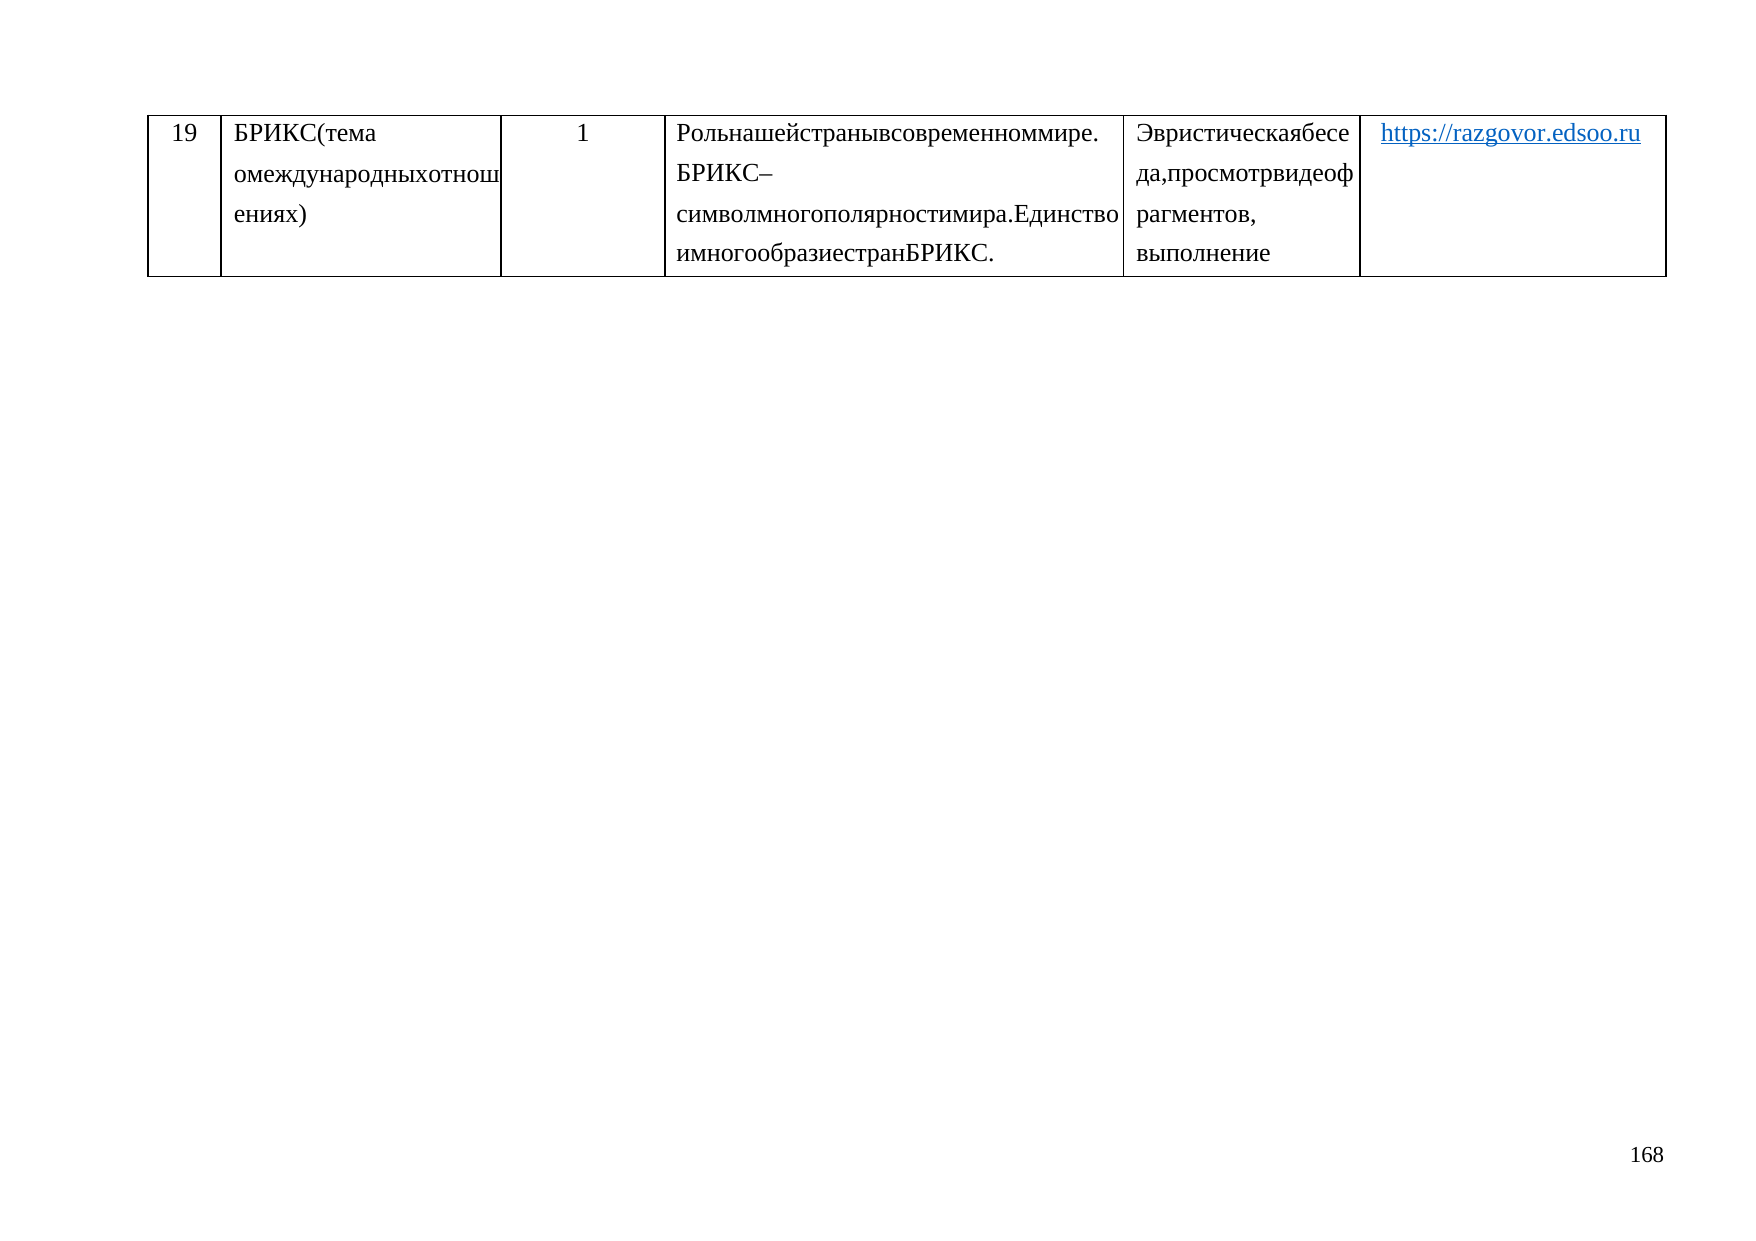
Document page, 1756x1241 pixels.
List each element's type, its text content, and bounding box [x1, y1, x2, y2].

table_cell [1361, 116, 1665, 276]
table_cell 19 [149, 116, 220, 276]
table_cell Эвристическаябеседа,просмотрвидеофрагментов, выполнение [1124, 116, 1359, 276]
table_cell Рольнашейстранывсовременноммире. БРИКС– символмногополярностимира.Единство имногообразиестранБРИКС. [666, 116, 1123, 276]
table_cell 1 [502, 116, 664, 276]
table_cell БРИКС(тема омеждународныхотношениях) [222, 116, 500, 276]
